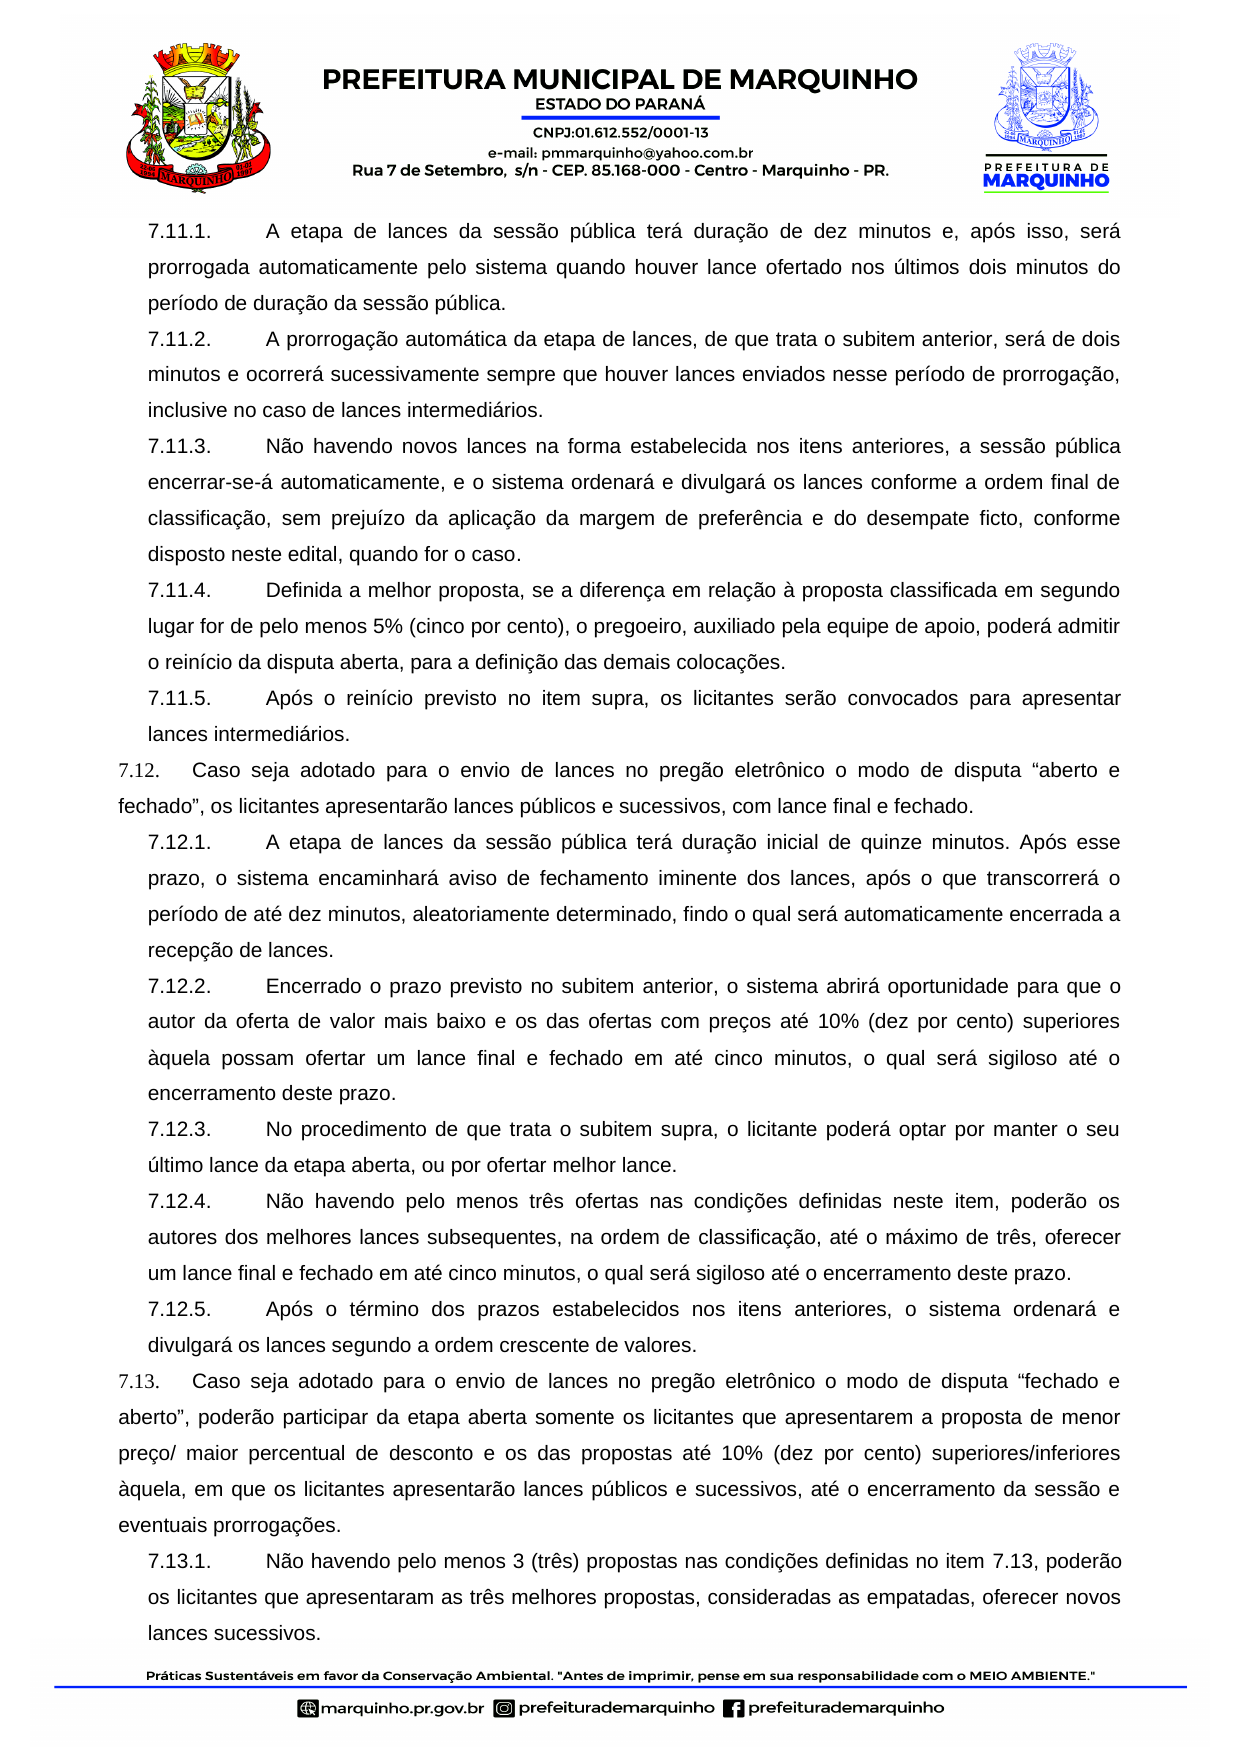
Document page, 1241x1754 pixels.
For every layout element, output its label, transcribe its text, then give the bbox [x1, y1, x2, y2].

text Definida a melhor proposta, se a diferença em relação à proposta classificada em segundo lugar for de pelo menos 5% (cinco por cento), o pregoeiro, auxiliado pela equipe de apoio, poderá admitir o reinício da disputa aberta, para a definição das demais colocações. [148, 578, 1122, 674]
text A prorrogação automática da etapa de lances, de que trata o subitem anterior, será de dois minutos e ocorrerá sucessivamente sempre que houver lances enviados nesse período de prorrogação, inclusive no caso de lances intermediários. [148, 326, 1122, 422]
text Não havendo pelo menos três ofertas nas condições definidas neste item, poderão os autores dos melhores lances subsequentes, na ordem de classificação, até o máximo de três, oferecer um lance final e fechado em até cinco minutos, o qual será sigiloso até o encerramento deste prazo. [148, 1189, 1122, 1285]
picture [30, 1638, 1210, 1747]
text A etapa de lances da sessão pública terá duração de dez minutos e, após isso, será prorrogada automaticamente pelo sistema quando houver lance ofertado nos últimos dois minutos do período de duração da sessão pública. [148, 218, 1122, 314]
text Caso seja adotado para o envio de lances no pregão eletrônico o modo de disputa “aberto e fechado”, os licitantes apresentarão lances públicos e sucessivos, com lance final e fechado. [118, 758, 1122, 818]
text Não havendo pelo menos 3 (três) propostas nas condições definidas no item 7.13, poderão os licitantes que apresentaram as três melhores propostas, consideradas as empatadas, oferecer novos lances sucessivos. [148, 1549, 1122, 1644]
text Caso seja adotado para o envio de lances no pregão eletrônico o modo de disputa “fechado e aberto”, poderão participar da etapa aberta somente os licitantes que apresentarem a proposta de menor preço/ maior percentual de desconto e os das propostas até 10% (dez por cento) superiores/inferiores àquela, em que os licitantes apresentarão lances públicos e sucessivos, até o encerramento da sessão e eventuais prorrogações. [118, 1369, 1122, 1537]
text No procedimento de que trata o subitem supra, o licitante poderá optar por manter o seu último lance da etapa aberta, ou por ofertar melhor lance. [148, 1117, 1122, 1177]
text A etapa de lances da sessão pública terá duração inicial de quinze minutos. Após esse prazo, o sistema encaminhará aviso de fechamento iminente dos lances, após o que transcorrerá o período de até dez minutos, aleatoriamente determinado, findo o qual será automaticamente encerrada a recepção de lances. [148, 830, 1122, 961]
text Após o término dos prazos estabelecidos nos itens anteriores, o sistema ordenará e divulgará os lances segundo a ordem crescente de valores. [148, 1297, 1122, 1357]
text Após o reinício previsto no item supra, os licitantes serão convocados para apresentar lances intermediários. [148, 686, 1122, 746]
picture [60, 14, 1181, 218]
text Encerrado o prazo previsto no subitem anterior, o sistema abrirá oportunidade para que o autor da oferta de valor mais baixo e os das ofertas com preços até 10% (dez por cento) superiores àquela possam ofertar um lance final e fechado em até cinco minutos, o qual será sigiloso até o encerramento deste prazo. [148, 973, 1122, 1105]
text Não havendo novos lances na forma estabelecida nos itens anteriores, a sessão pública encerrar-se-á automaticamente, e o sistema ordenará e divulgará os lances conforme a ordem final de classificação, sem prejuízo da aplicação da margem de preferência e do desempate ficto, conforme disposto neste edital, quando for o caso. [148, 434, 1122, 566]
